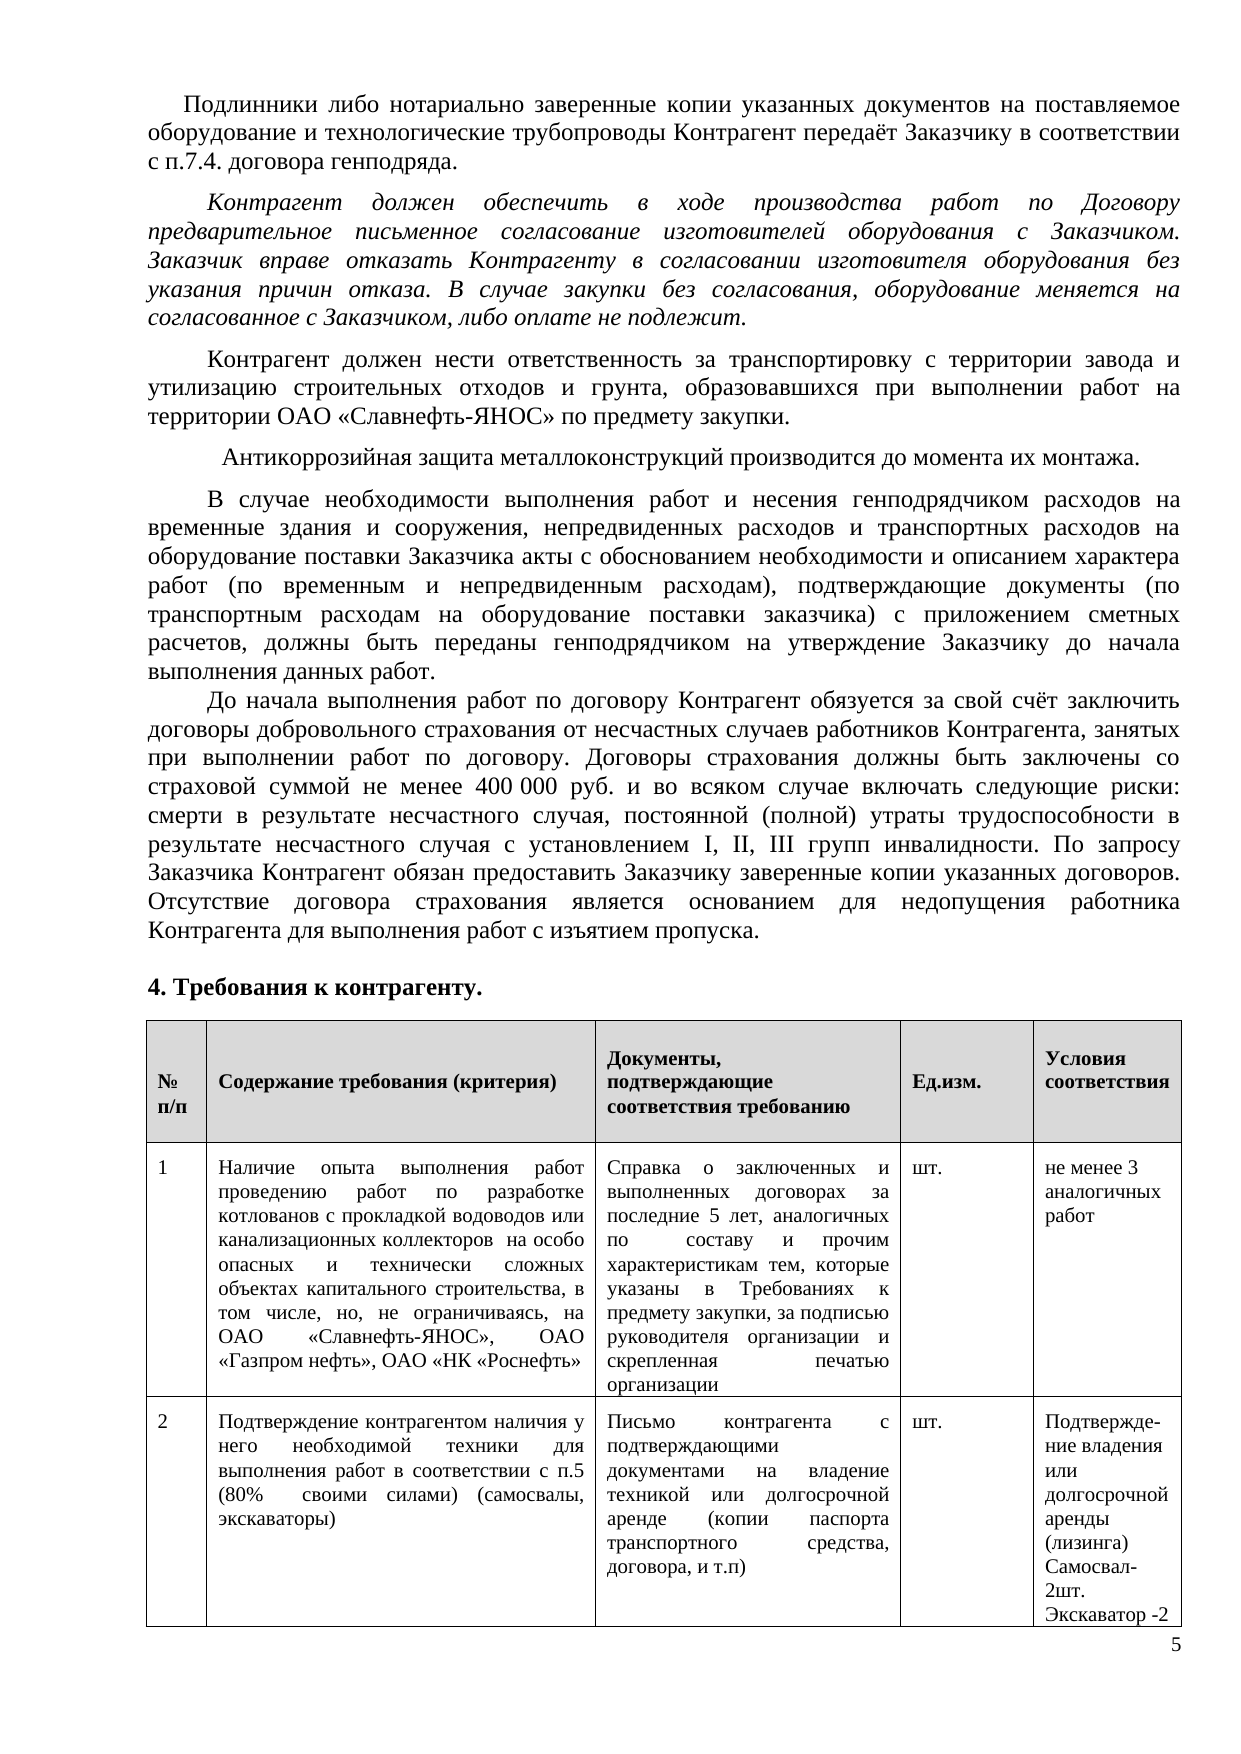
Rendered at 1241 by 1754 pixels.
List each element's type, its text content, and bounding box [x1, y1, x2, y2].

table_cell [207, 1397, 595, 1626]
table_cell не менее 3 аналогичных работ [1034, 1143, 1181, 1396]
table_cell шт. [901, 1397, 1033, 1626]
text Антикоррозийная защита металлоконструкций производится до момента их монтажа. [148, 442, 1181, 471]
text До начала выполнения работ по договору Контрагент обязуется за свой счёт заключить договоры добровольного страхования от несчастных случаев работников Контрагента, занятых при выполнении работ по договору. Договоры страхования должны быть заключены со страховой суммой не менее 400 000 руб. и во всяком случае включать следующие риски: смерти в результате несчастного случая, постоянной (полной) утраты трудоспособности в результате несчастного случая с установлением I, II, III групп инвалидности. По запросу Заказчика Контрагент обязан предоставить Заказчику заверенные копии указанных договоров. Отсутствие договора страхования является основанием для недопущения работника Контрагента для выполнения работ с изъятием пропуска. [148, 685, 1181, 944]
table_header Документы, подтверждающие соответствия требованию [596, 1021, 900, 1142]
table_cell шт. [901, 1143, 1033, 1396]
text Контрагент должен нести ответственность за транспортировку с территории завода и утилизацию строительных отходов и грунта, образовавшихся при выполнении работ на территории ОАО «Славнефть-ЯНОС» по предмету закупки. [148, 344, 1181, 430]
table_cell 2 [147, 1397, 206, 1626]
text Контрагент должен обеспечить в ходе производства работ по Договору предварительное письменное согласование изготовителей оборудования с Заказчиком. Заказчик вправе отказать Контрагенту в согласовании изготовителя оборудования без указания причин отказа. В случае закупки без согласования, оборудование меняется на согласованное с Заказчиком, либо оплате не подлежит. [148, 187, 1181, 331]
table_cell Наличие опыта выполнения работ проведению работ по разработке котлованов с прокладкой водоводов или канализационных коллекторов на особо опасных и технически сложных объектах капитального строительства, в том числе, но, не ограничиваясь, на ОАО «Славнефть-ЯНОС», ОАО «Газпром нефть», ОАО «НК «Роснефть» [207, 1143, 595, 1396]
table_header Ед.изм. [901, 1021, 1033, 1142]
table_cell 1 [147, 1143, 206, 1396]
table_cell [596, 1397, 900, 1626]
text Подлинники либо нотариально заверенные копии указанных документов на поставляемое оборудование и технологические трубопроводы Контрагент передаёт Заказчику в соответствии с п.7.4. договора генподряда. [148, 89, 1181, 175]
table_cell Справка о заключенных и выполненных договорах за последние 5 лет, аналогичных по составу и прочим характеристикам тем, которые указаны в Требованиях к предмету закупки, за подписью руководителя организации и скрепленная печатью организации [596, 1143, 900, 1396]
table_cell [1034, 1397, 1181, 1626]
table_header № п/п [147, 1021, 206, 1142]
table_header Условия соответствия [1034, 1021, 1181, 1142]
text В случае необходимости выполнения работ и несения генподрядчиком расходов на временные здания и сооружения, непредвиденных расходов и транспортных расходов на оборудование поставки Заказчика акты с обоснованием необходимости и описанием характера работ (по временным и непредвиденным расходам), подтверждающие документы (по транспортным расходам на оборудование поставки заказчика) с приложением сметных расчетов, должны быть переданы генподрядчиком на утверждение Заказчику до начала выполнения данных работ. [148, 484, 1181, 685]
text 4. Требования к контрагенту. [148, 972, 1181, 1001]
table_header Содержание требования (критерия) [207, 1021, 595, 1142]
